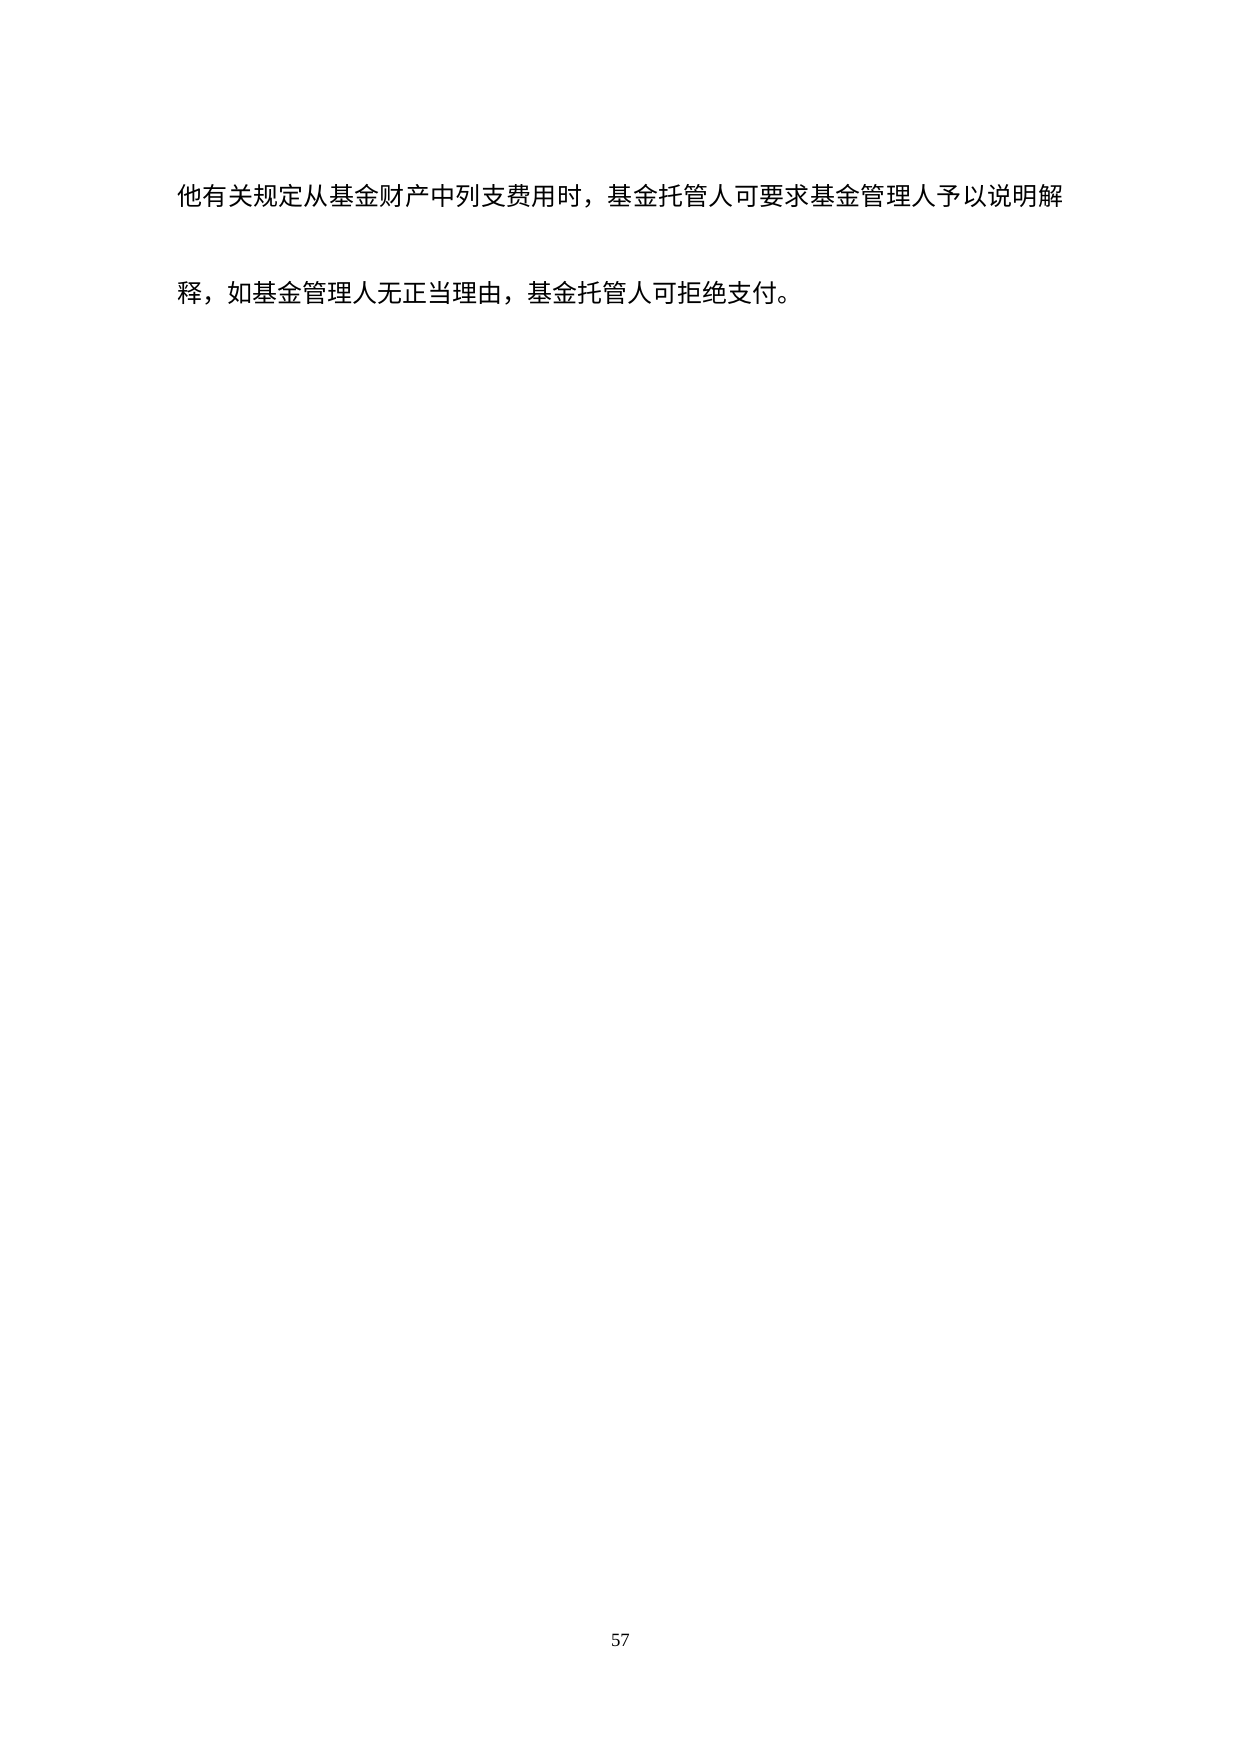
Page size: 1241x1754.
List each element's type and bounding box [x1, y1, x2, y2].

text [177, 162, 1063, 324]
